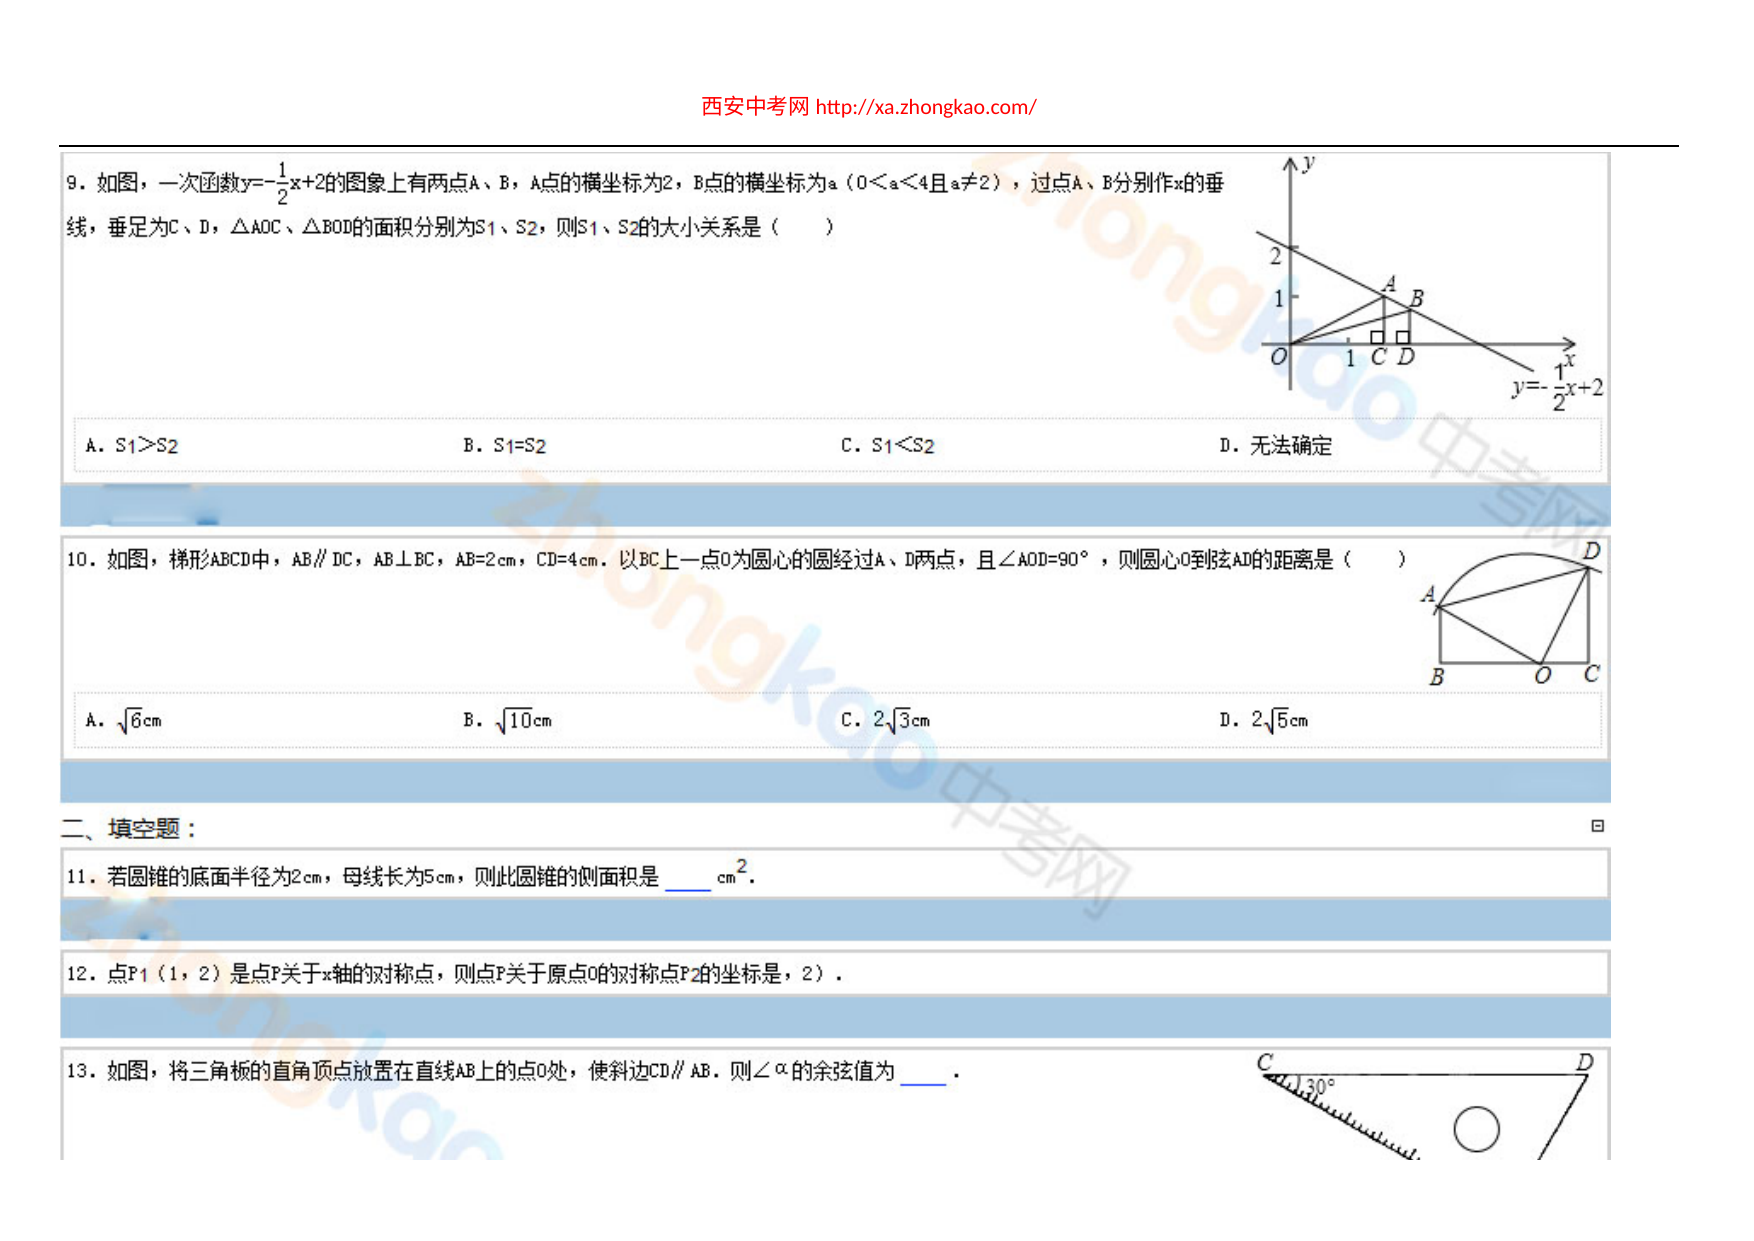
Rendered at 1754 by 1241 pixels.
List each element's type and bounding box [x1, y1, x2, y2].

picture [59, 152, 1611, 1160]
